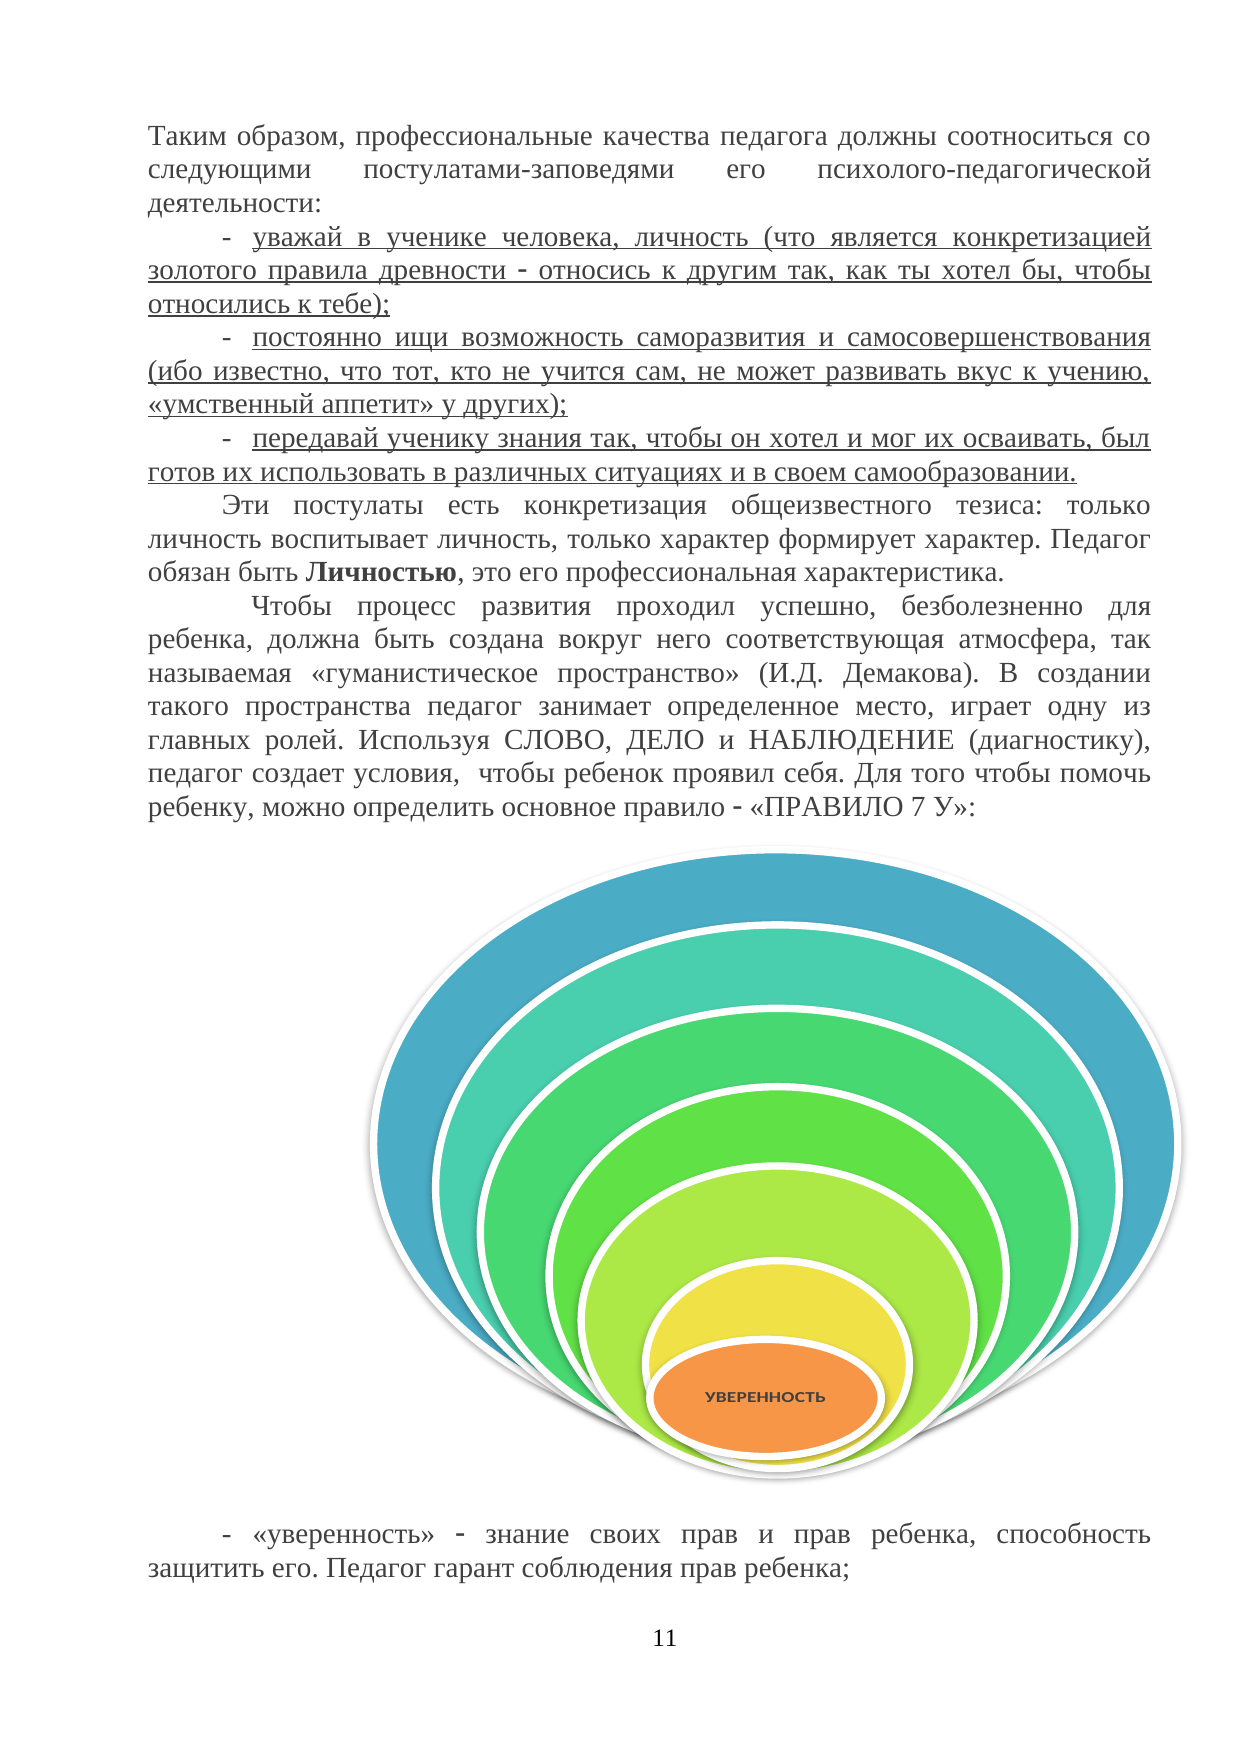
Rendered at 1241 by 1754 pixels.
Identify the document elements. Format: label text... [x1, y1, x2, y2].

text Таким образом, профессиональные качества педагога должны соотноситься со следующими постулатами-заповедями его психолого-педагогической деятельности: [148, 118, 1152, 219]
list уважай в ученике человека, личность (что является конкретизацией золотого правила древности относись к другим так, как ты хотел бы, чтобы относились к тебе); [148, 283, 1152, 319]
text Чтобы процесс развития проходил успешно, безболезненно для ребенка, должна быть создана вокруг него соответствующая атмосфера, так называемая «гуманистическое пространство» (И.Д. Демакова). В создании такого пространства педагог занимает определенное место, играет одну из главных ролей. Используя СЛОВО, ДЕЛО и НАБЛЮДЕНИЕ (диагностику), педагог создает условия, чтобы ребенок проявил себя. Для того чтобы помочь ребенку, можно определить основное правило «ПРАВИЛО 7 У»: [148, 588, 1152, 823]
list постоянно ищи возможность саморазвития и самосовершенствования (ибо известно, что тот, кто не учится сам, не может развивать вкус к учению, «умственный аппетит» у других); [148, 319, 1152, 420]
list «уверенность» знание своих прав и прав ребенка, способность защитить его. Педагог гарант соблюдения прав ребенка; [148, 1517, 1152, 1584]
text Эти постулаты есть конкретизация общеизвестного тезиса: только личность воспитывает личность, только характер формирует характер. Педагог обязан быть Личностью, это его профессиональная характеристика. [148, 487, 1152, 588]
list передавай ученику знания так, чтобы он хотел и мог их осваивать, был готов их использовать в различных ситуациях и в своем самообразовании. [148, 420, 1152, 487]
list уважай в ученике человека, личность (что является конкретизацией золотого правила древности относись к другим так, как ты хотел бы, чтобы относились к тебе); [148, 219, 1152, 281]
